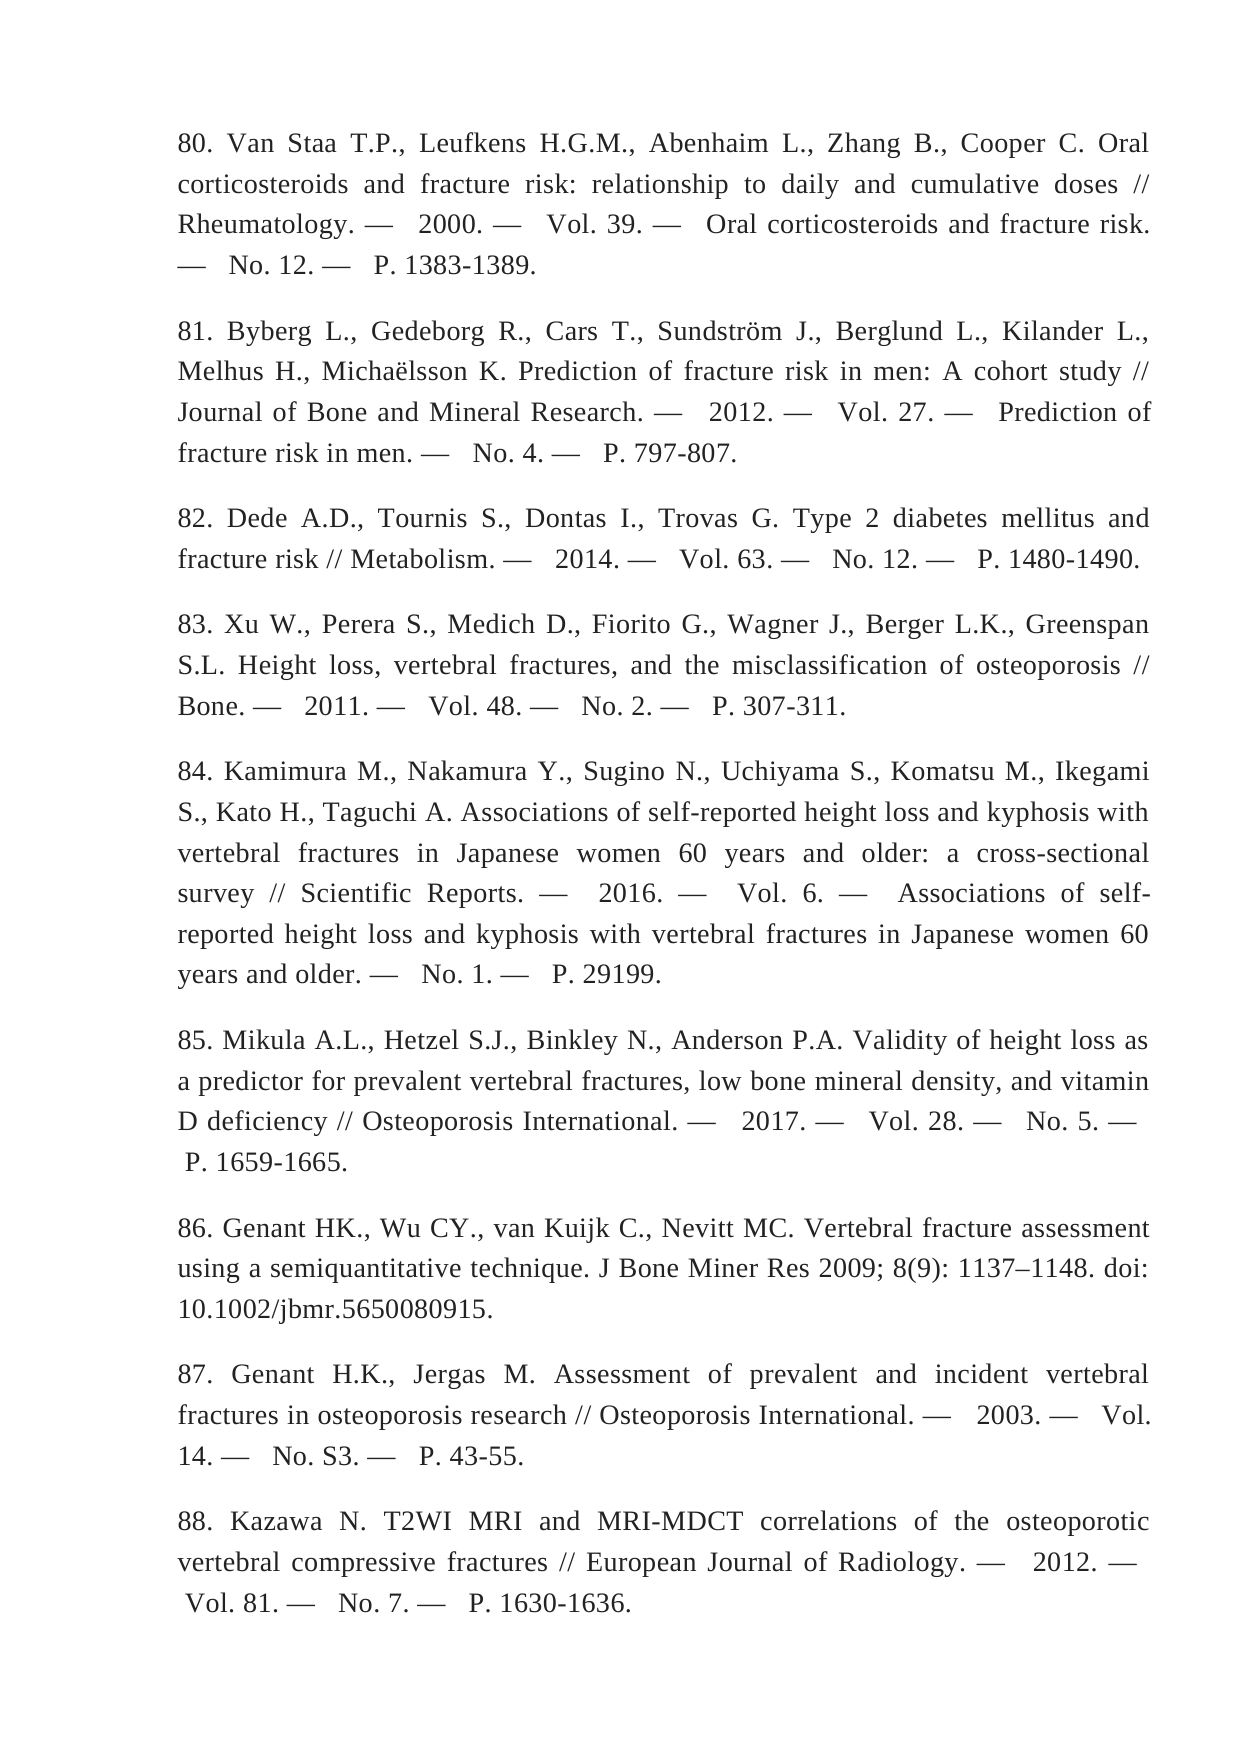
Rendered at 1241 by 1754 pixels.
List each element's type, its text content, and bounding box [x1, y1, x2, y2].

text 84. Kamimura M., Nakamura Y., Sugino N., Uchiyama S., Komatsu M., Ikegami S., Kato H., Taguchi A. Associations of self-reported height loss and kyphosis with vertebral fractures in Japanese women 60 years and older: a cross-sectional survey // Scientific Reports. — 2016. — Vol. 6. — Associations of self-reported height loss and kyphosis with vertebral fractures in Japanese women 60 years and older. — No. 1. — P. 29199. [177, 746, 1152, 990]
text 80. Van Staa T.P., Leufkens H.G.M., Abenhaim L., Zhang B., Cooper C. Oral corticosteroids and fracture risk: relationship to daily and cumulative doses // Rheumatology. — 2000. — Vol. 39. — Oral corticosteroids and fracture risk. — No. 12. — P. 1383-1389. [177, 118, 1152, 281]
text 88. Kazawa N. T2WI MRI and MRI-MDCT correlations of the osteoporotic vertebral compressive fractures // European Journal of Radiology. — 2012. — Vol. 81. — No. 7. — P. 1630-1636. [177, 1496, 1152, 1618]
text 82. Dede A.D., Tournis S., Dontas I., Trovas G. Type 2 diabetes mellitus and fracture risk // Metabolism. — 2014. — Vol. 63. — No. 12. — P. 1480-1490. [177, 493, 1152, 574]
text 81. Byberg L., Gedeborg R., Cars T., Sundström J., Berglund L., Kilander L., Melhus H., Michaëlsson K. Prediction of fracture risk in men: A cohort study // Journal of Bone and Mineral Research. — 2012. — Vol. 27. — Prediction of fracture risk in men. — No. 4. — P. 797-807. [177, 306, 1152, 468]
text 83. Xu W., Perera S., Medich D., Fiorito G., Wagner J., Berger L.K., Greenspan S.L. Height loss, vertebral fractures, and the misclassification of osteoporosis // Bone. — 2011. — Vol. 48. — No. 2. — P. 307-311. [177, 599, 1152, 721]
text 86. Genant HK., Wu CY., van Kuijk C., Nevitt MC. Vertebral fracture assessment using a semiquantitative technique. J Bone Miner Res 2009; 8(9): 1137–1148. doi: 10.1002/jbmr.5650080915. [177, 1202, 1152, 1324]
text 87. Genant H.K., Jergas M. Assessment of prevalent and incident vertebral fractures in osteoporosis research // Osteoporosis International. — 2003. — Vol. 14. — No. S3. — P. 43-55. [177, 1349, 1152, 1471]
text 85. Mikula A.L., Hetzel S.J., Binkley N., Anderson P.A. Validity of height loss as a predictor for prevalent vertebral fractures, low bone mineral density, and vitamin D deficiency // Osteoporosis International. — 2017. — Vol. 28. — No. 5. — P. 1659-1665. [177, 1015, 1152, 1177]
